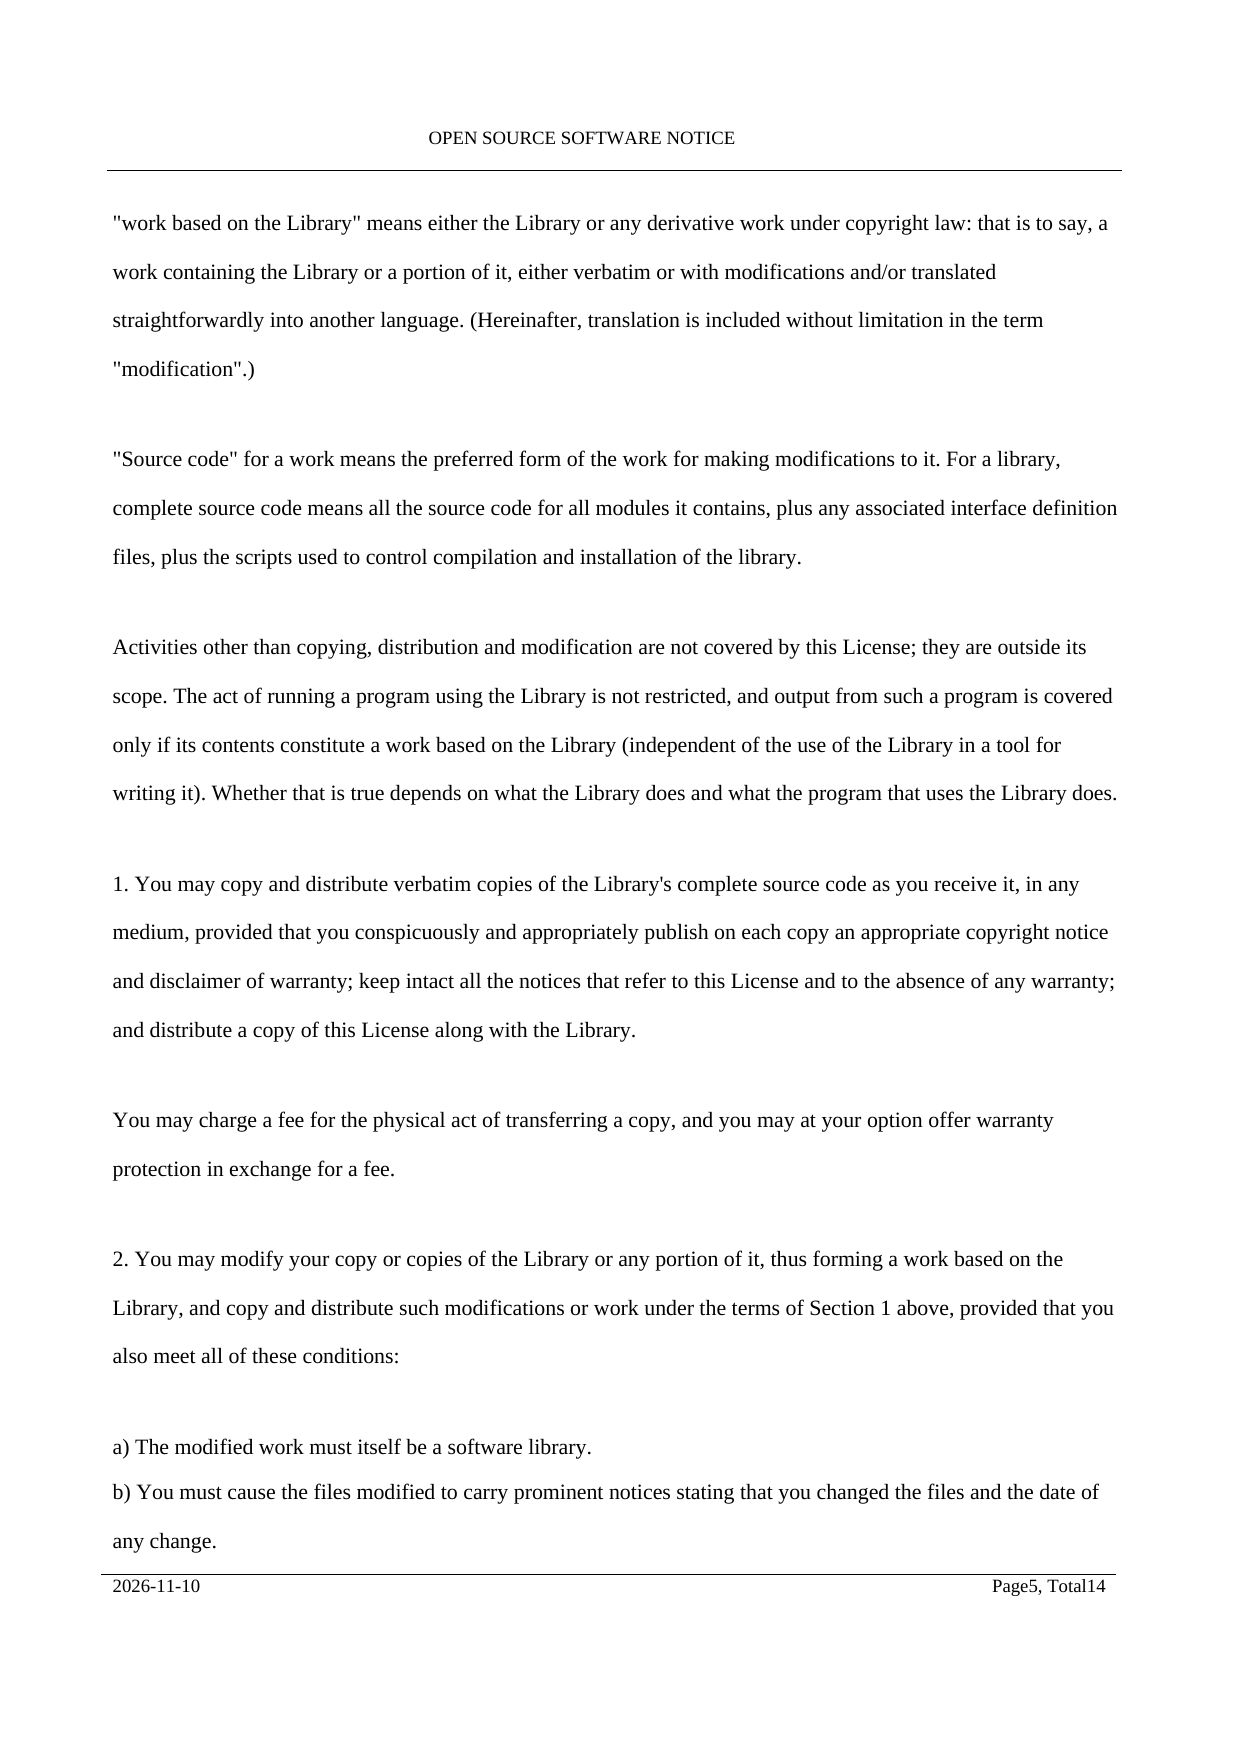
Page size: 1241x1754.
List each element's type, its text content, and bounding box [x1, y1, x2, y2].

text 2. You may modify your copy or copies of the Library or any portion of it, thus forming a work based on the Library, and copy and distribute such modifications or work under the terms of Section 1 above, provided that you also meet all of these conditions: [112, 1242, 1128, 1372]
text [112, 206, 1128, 385]
text a) The modified work must itself be a software library. [112, 1430, 1128, 1463]
text You may charge a fee for the physical act of transferring a copy, and you may at your option offer warranty protection in exchange for a fee. [112, 1103, 1128, 1185]
text "Source code" for a work means the preferred form of the work for making modifications to it. For a library, complete source code means all the source code for all modules it contains, plus any associated interface definition files, plus the scripts used to control compilation and installation of the library. [112, 443, 1128, 573]
text Activities other than copying, distribution and modification are not covered by this License; they are outside its scope. The act of running a program using the Library is not restricted, and output from such a program is covered only if its contents constitute a work based on the Library (independent of the use of the Library in a tool for writing it). Whether that is true depends on what the Library does and what the program that uses the Library does. [112, 631, 1128, 809]
text 1. You may copy and distribute verbatim copies of the Library's complete source code as you receive it, in any medium, provided that you conspicuously and appropriately publish on each copy an appropriate copyright notice and disclaimer of warranty; keep intact all the notices that refer to this License and to the absence of any warranty; and distribute a copy of this License along with the Library. [112, 867, 1128, 1046]
text b) You must cause the files modified to carry prominent notices stating that you changed the files and the date of any change. [112, 1475, 1128, 1556]
